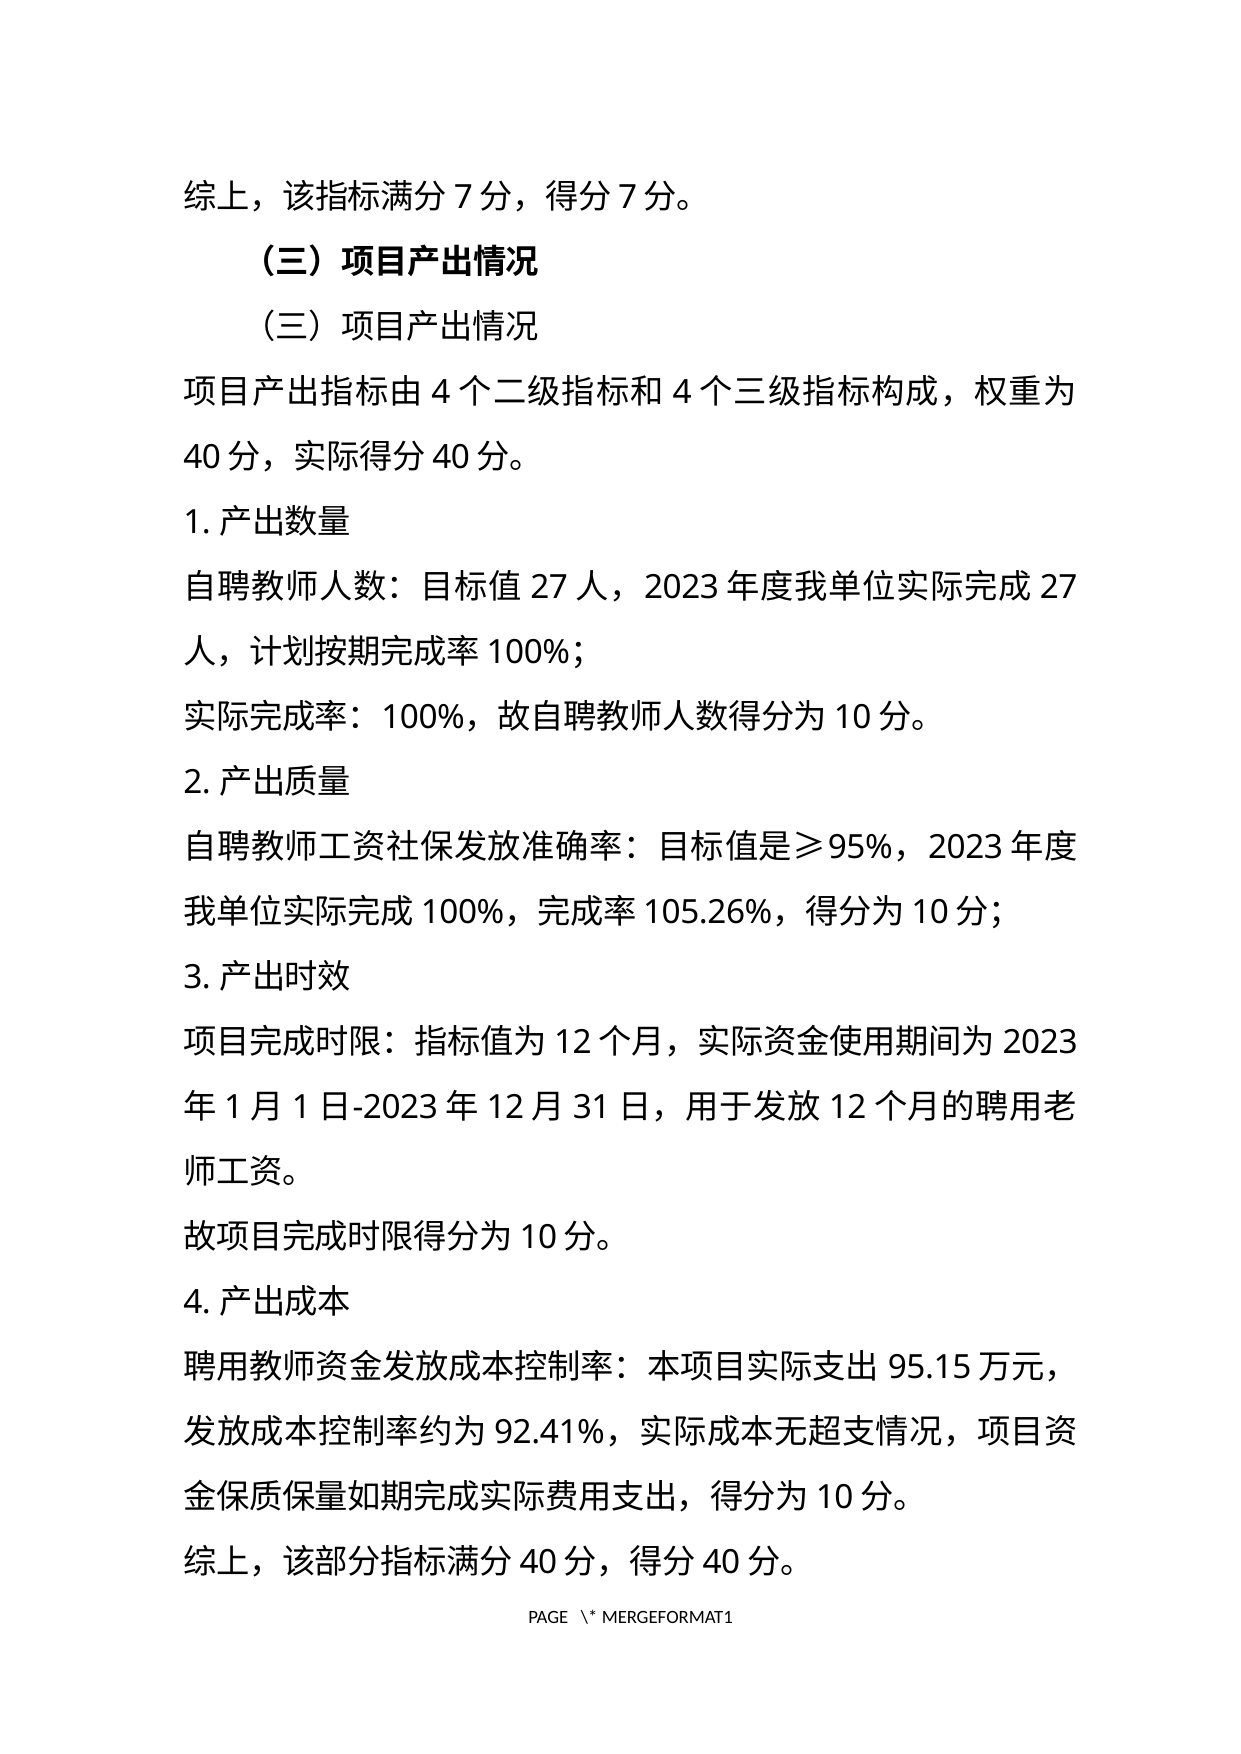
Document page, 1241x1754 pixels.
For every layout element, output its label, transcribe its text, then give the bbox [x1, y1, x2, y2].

text （三）项目产出情况 [183, 227, 1078, 292]
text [183, 162, 1078, 227]
text （三）项目产出情况 项目产出指标由4个二级指标和4个三级指标构成，权重为40分，实际得分40分。 1. 产出数量 自聘教师人数：目标值27人，2023年度我单位实际完成27人，计划按期完成率100%； 实际完成率：100%，故自聘教师人数得分为10分。 2. 产出质量 自聘教师工资社保发放准确率：目标值是≥95%，2023年度我单位实际完成100%，完成率105.26%，得分为10分； 3. 产出时效 项目完成时限：指标值为12个月，实际资金使用期间为2023年1月1日-2023年12月31日，用于发放12个月的聘用老师工资。 故项目完成时限得分为10分。 4. 产出成本 聘用教师资金发放成本控制率：本项目实际支出95.15万元，发放成本控制率约为92.41%，实际成本无超支情况，项目资金保质保量如期完成实际费用支出，得分为10分。 综上，该部分指标满分40分，得分40分。 [183, 292, 1078, 1592]
